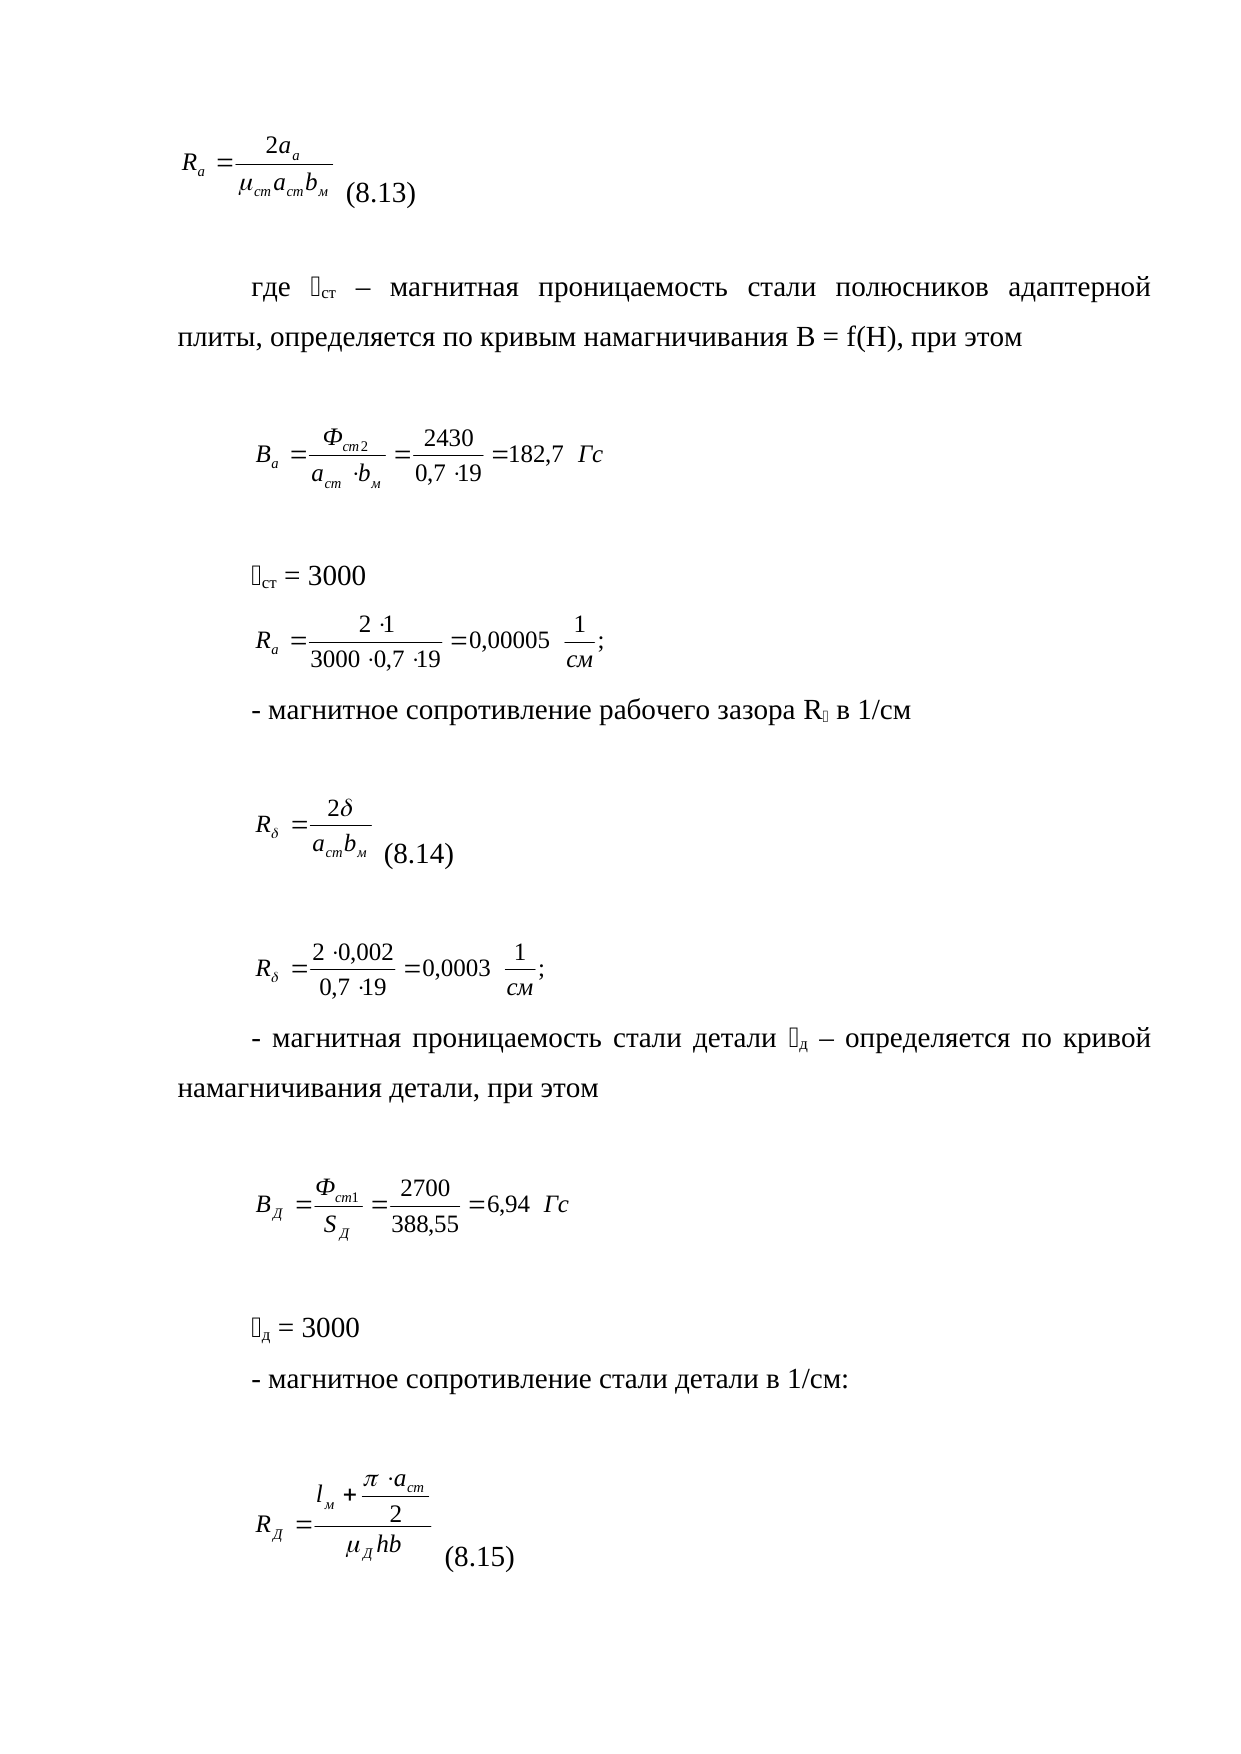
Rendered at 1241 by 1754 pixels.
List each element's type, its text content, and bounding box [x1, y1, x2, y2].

text - магнитное сопротивление стали детали в 1/см: [177, 1361, 1152, 1394]
text - магнитная проницаемость стали детали д – определяется по кривой намагничивания детали, при этом [177, 1020, 1152, 1104]
text где ст – магнитная проницаемость стали полюсников адаптерной плиты, определяется по кривым намагничивания B = f(Н), при этом [177, 269, 1152, 353]
text ст = 3000 [177, 558, 1152, 592]
text (8.15) [177, 1462, 1152, 1573]
text - магнитное сопротивление рабочего зазора R в 1/см [177, 692, 1152, 726]
text (8.14) [177, 793, 1152, 869]
text д = 3000 [177, 1311, 1152, 1344]
